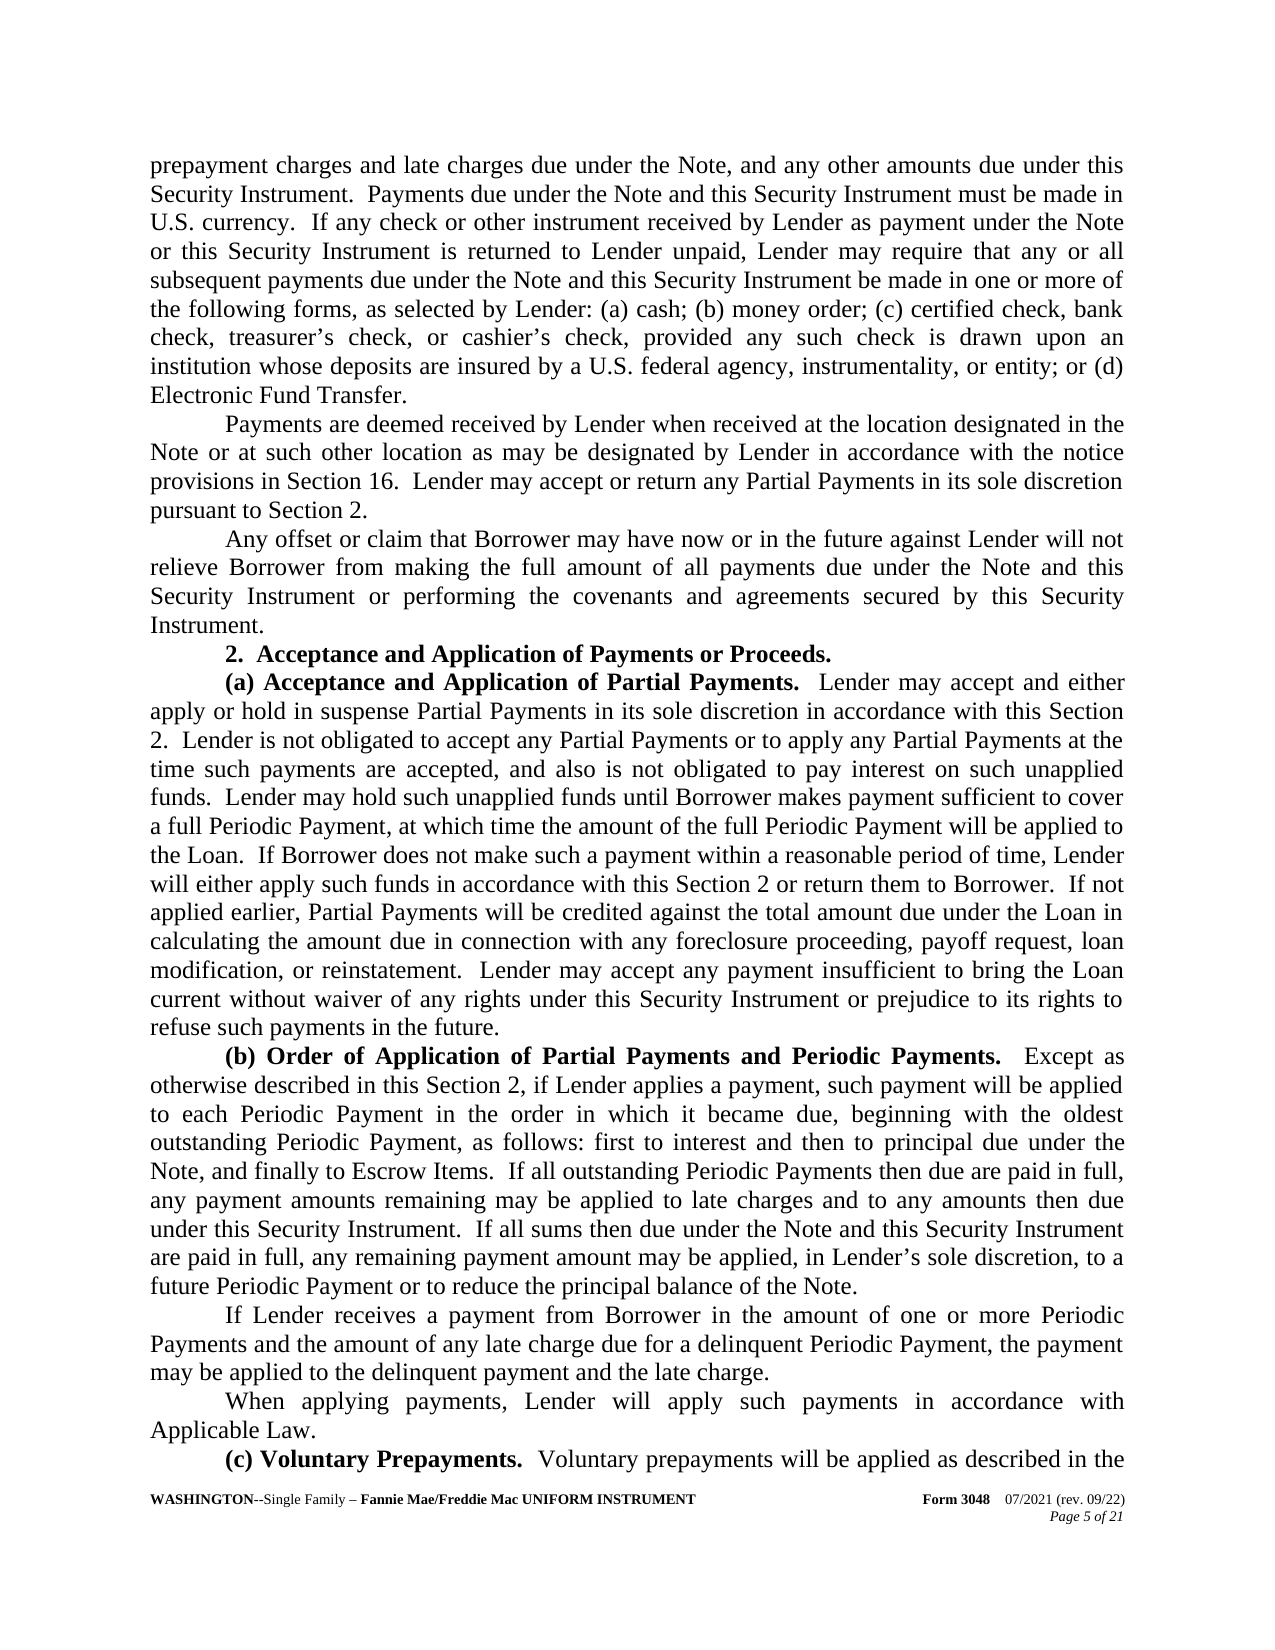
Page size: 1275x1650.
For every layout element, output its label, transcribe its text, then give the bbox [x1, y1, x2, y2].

text Payments are deemed received by Lender when received at the location designated in the Note or at such other location as may be designated by Lender in accordance with the notice provisions in Section 16. Lender may accept or return any Partial Payments in its sole discretion pursuant to Section 2. [150, 409, 1125, 524]
text Any offset or claim that Borrower may have now or in the future against Lender will not relieve Borrower from making the full amount of all payments due under the Note and this Security Instrument or performing the covenants and agreements secured by this Security Instrument. [150, 524, 1125, 639]
text When applying payments, Lender will apply such payments in accordance with Applicable Law. [150, 1386, 1125, 1444]
text (a) Acceptance and Application of Partial Payments. Lender may accept and either apply or hold in suspense Partial Payments in its sole discretion in accordance with this Section 2. Lender is not obligated to accept any Partial Payments or to apply any Partial Payments at the time such payments are accepted, and also is not obligated to pay interest on such unapplied funds. Lender may hold such unapplied funds until Borrower makes payment sufficient to cover a full Periodic Payment, at which time the amount of the full Periodic Payment will be applied to the Loan. If Borrower does not make such a payment within a reasonable period of time, Lender will either apply such funds in accordance with this Section 2 or return them to Borrower. If not applied earlier, Partial Payments will be credited against the total amount due under the Loan in calculating the amount due in connection with any foreclosure proceeding, payoff request, loan modification, or reinstatement. Lender may accept any payment insufficient to bring the Loan current without waiver of any rights under this Security Instrument or prejudice to its rights to refuse such payments in the future. [150, 667, 1125, 1041]
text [150, 150, 1125, 409]
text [150, 1444, 1125, 1472]
text (b) Order of Application of Partial Payments and Periodic Payments. Except as otherwise described in this Section 2, if Lender applies a payment, such payment will be applied to each Periodic Payment in the order in which it became due, beginning with the oldest outstanding Periodic Payment, as follows: first to interest and then to principal due under the Note, and finally to Escrow Items. If all outstanding Periodic Payments then due are paid in full, any payment amounts remaining may be applied to late charges and to any amounts then due under this Security Instrument. If all sums then due under the Note and this Security Instrument are paid in full, any remaining payment amount may be applied, in Lender’s sole discretion, to a future Periodic Payment or to reduce the principal balance of the Note. [150, 1041, 1125, 1300]
text 2. Acceptance and Application of Payments or Proceeds. [150, 639, 1125, 667]
text If Lender receives a payment from Borrower in the amount of one or more Periodic Payments and the amount of any late charge due for a delinquent Periodic Payment, the payment may be applied to the delinquent payment and the late charge. [150, 1300, 1125, 1386]
